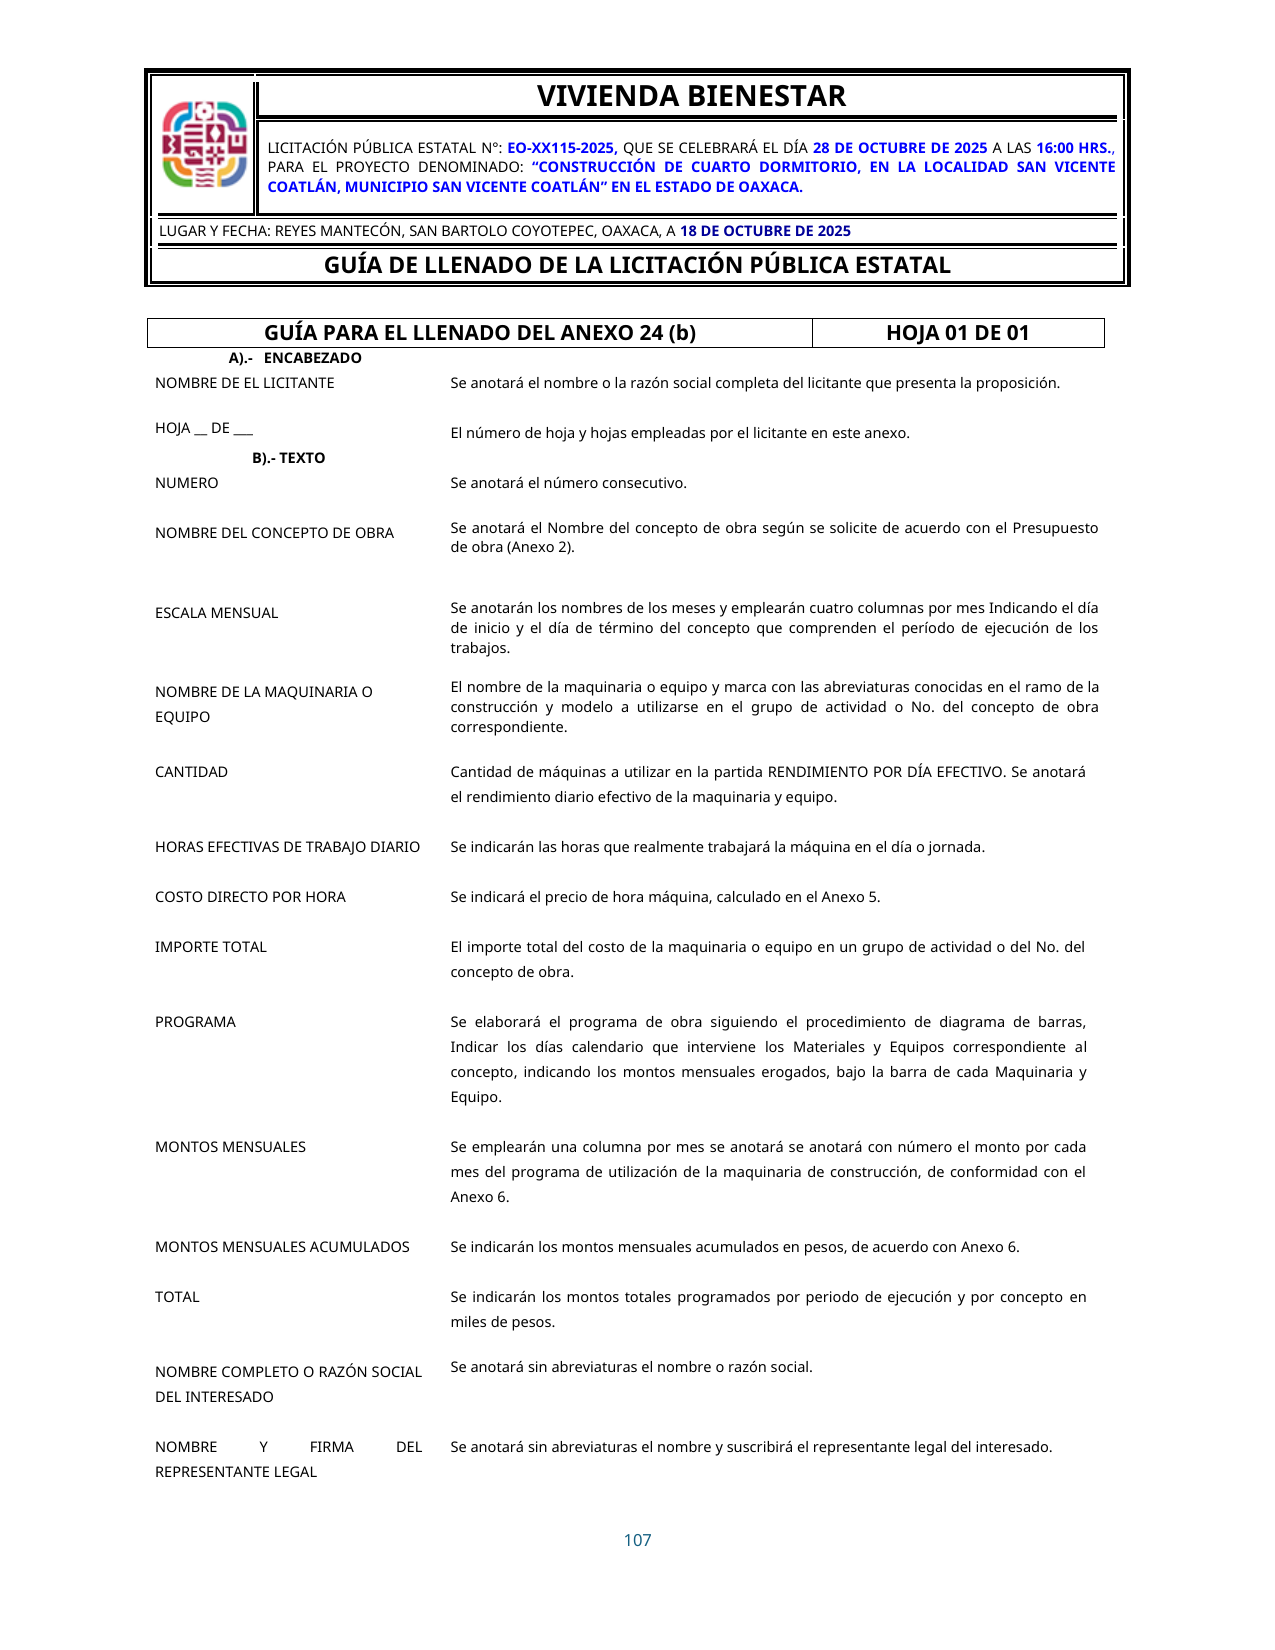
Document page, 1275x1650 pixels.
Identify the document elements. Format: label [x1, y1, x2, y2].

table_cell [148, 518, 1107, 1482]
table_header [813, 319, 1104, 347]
picture [152, 94, 253, 193]
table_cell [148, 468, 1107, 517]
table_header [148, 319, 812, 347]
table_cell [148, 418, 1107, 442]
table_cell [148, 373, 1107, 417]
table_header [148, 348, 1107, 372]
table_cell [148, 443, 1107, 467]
